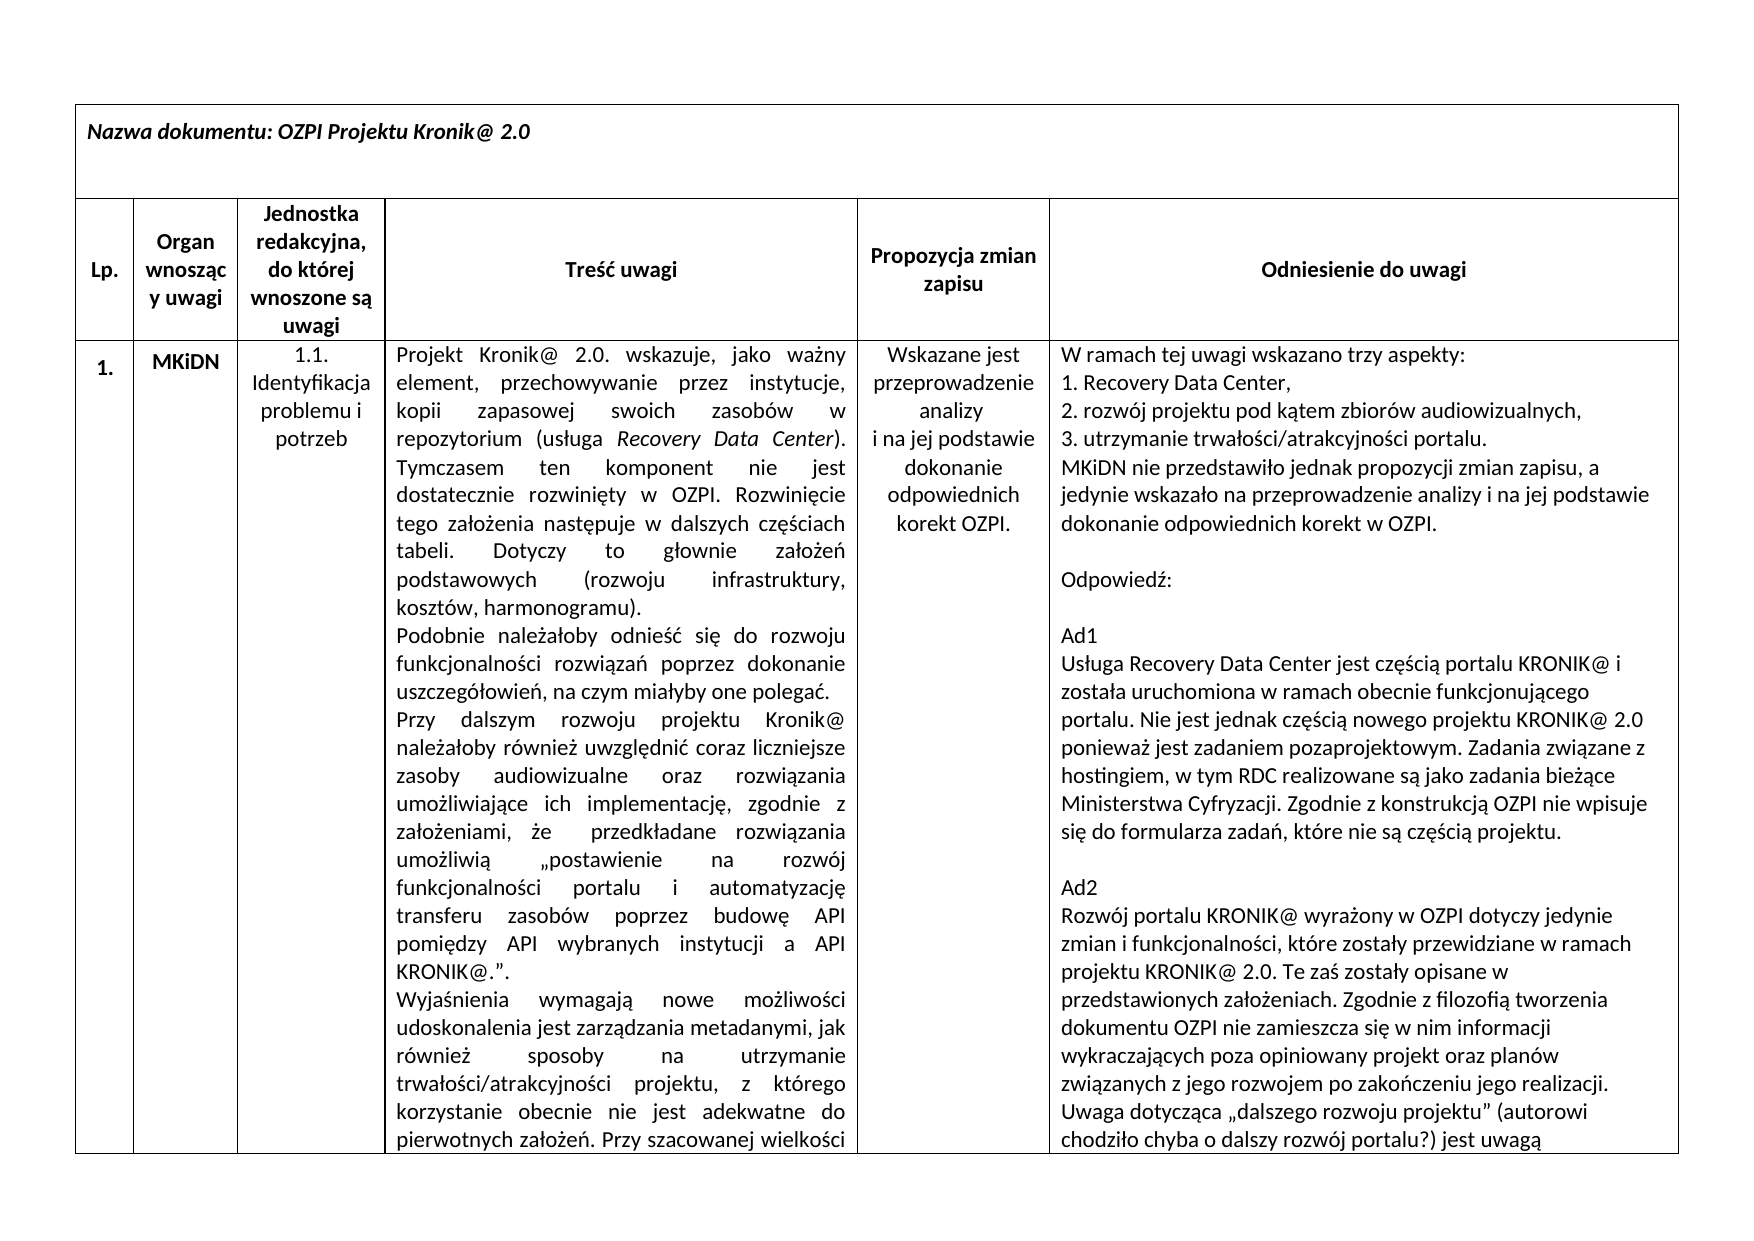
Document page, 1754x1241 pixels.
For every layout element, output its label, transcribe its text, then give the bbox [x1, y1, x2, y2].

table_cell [858, 341, 1049, 1153]
table_cell MKiDN [134, 341, 237, 1153]
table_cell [238, 341, 384, 1153]
table_cell Lp. [76, 199, 133, 339]
table_cell Treść uwagi [386, 199, 857, 339]
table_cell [1050, 341, 1678, 1153]
table_cell Odniesienie do uwagi [1050, 199, 1678, 339]
table_cell Organ wnoszący uwagi [134, 199, 237, 339]
table_cell Propozycja zmian zapisu [858, 199, 1049, 339]
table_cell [386, 341, 857, 1153]
table_cell 1. [76, 341, 133, 1153]
table_cell Jednostka redakcyjna, do której wnoszone są uwagi [238, 199, 384, 339]
table_header Nazwa dokumentu: OZPI Projektu Kronik@ 2.0 [76, 105, 1678, 198]
